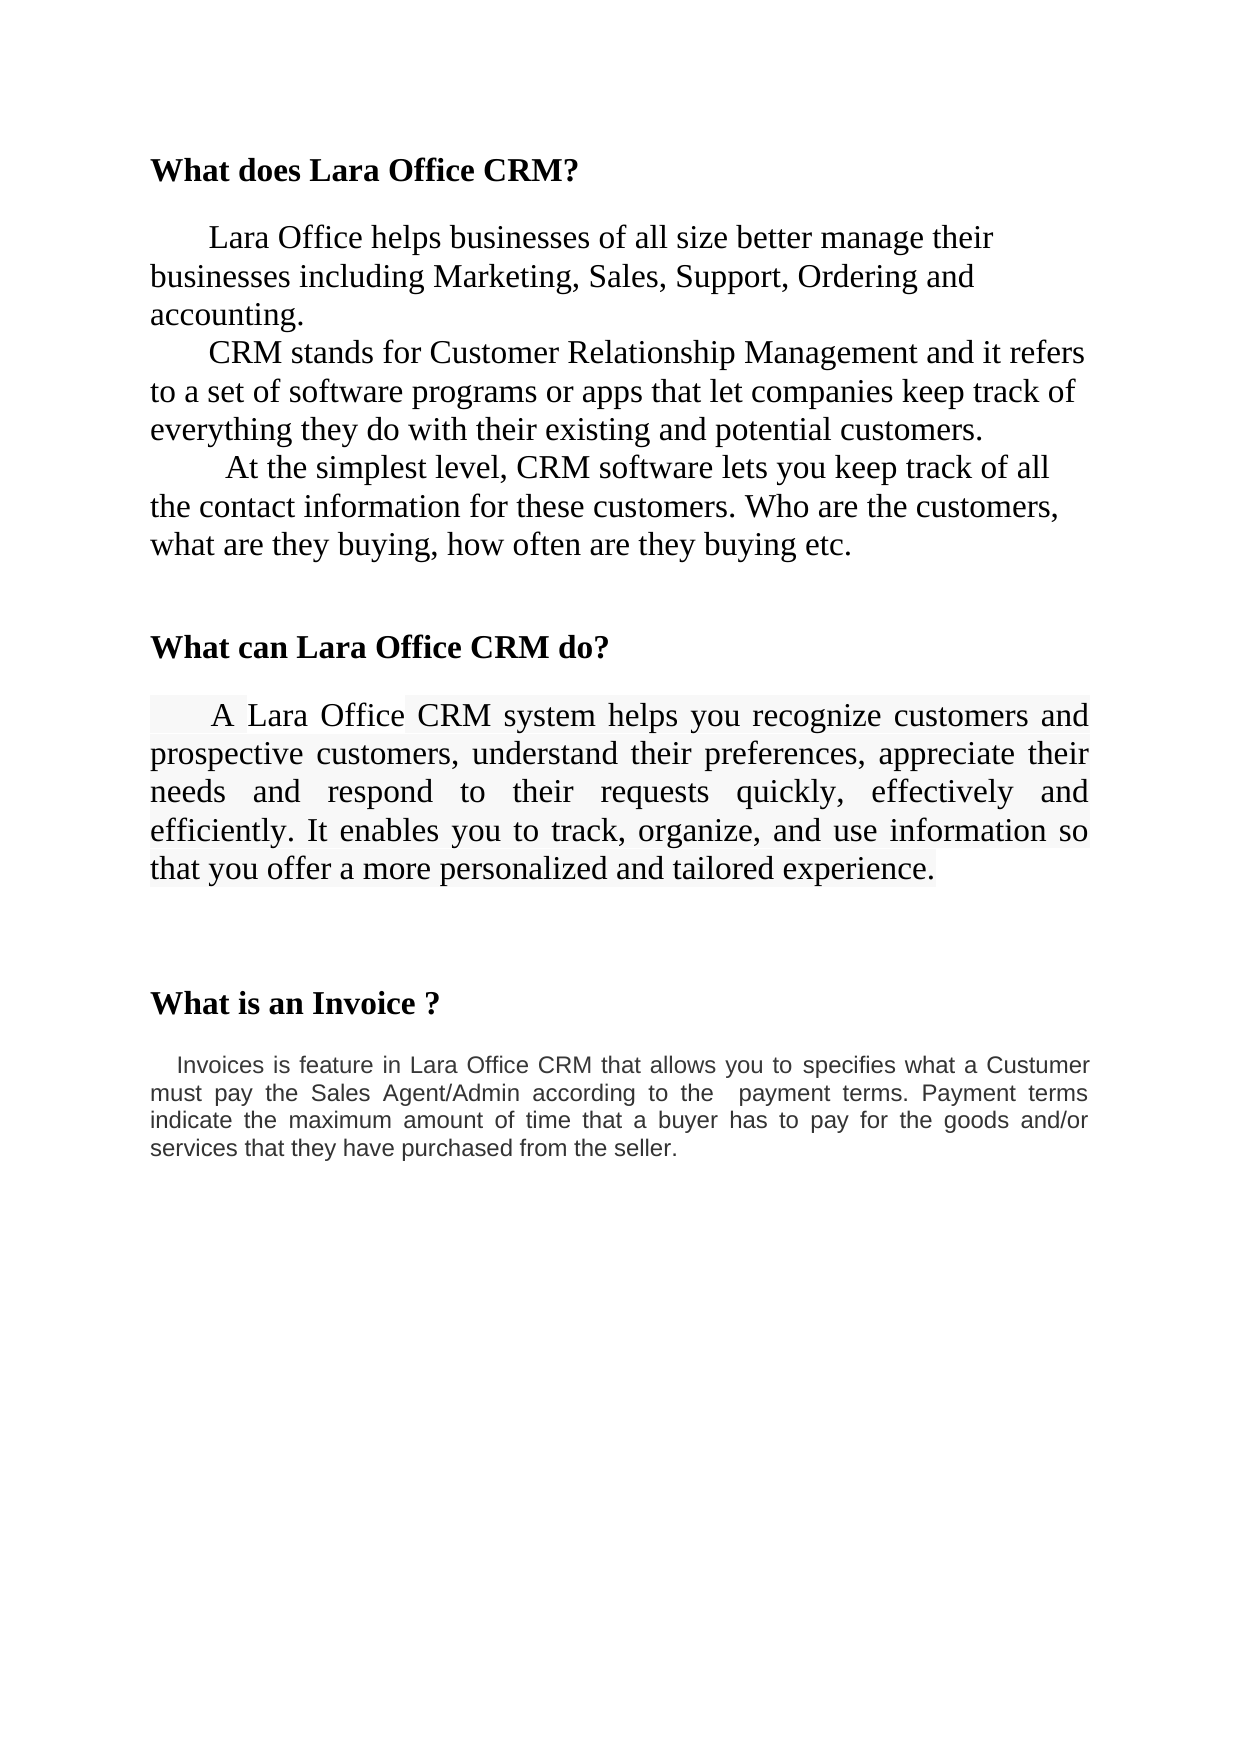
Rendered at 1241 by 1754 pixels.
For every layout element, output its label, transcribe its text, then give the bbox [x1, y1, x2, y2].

title A Lara Office CRM system helps you recognize customers and prospective customers, understand their preferences, appreciate their needs and respond to their requests quickly, effectively and efficiently. It enables you to track, organize, and use information so that you offer a more personalized and tailored experience. [150, 848, 1090, 887]
title What is an Invoice ? [150, 983, 1090, 1022]
title A Lara Office CRM system helps you recognize customers and prospective customers, understand their preferences, appreciate their needs and respond to their requests quickly, effectively and efficiently. It enables you to track, organize, and use information so that you offer a more personalized and tailored experience. [150, 695, 1090, 734]
text CRM stands for Customer Relationship Management and it refers to a set of software programs or apps that let companies keep track of everything they do with their existing and potential customers. [150, 332, 1090, 447]
text At the simplest level, CRM software lets you keep track of all the contact information for these customers. Who are the customers, what are they buying, how often are they buying etc. [150, 447, 1090, 562]
title Invoices is feature in Lara Office CRM that allows you to specifies what a Custumer must pay the Sales Agent/Admin according to the payment terms. Payment terms indicate the maximum amount of time that a buyer has to pay for the goods and/or services that they have purchased from the seller. [150, 1051, 1090, 1161]
text Lara Office helps businesses of all size better manage their businesses including Marketing, Sales, Support, Ordering and accounting. [150, 217, 1090, 332]
title What does Lara Office CRM? [150, 150, 1090, 188]
title What can Lara Office CRM do? [150, 628, 1090, 666]
